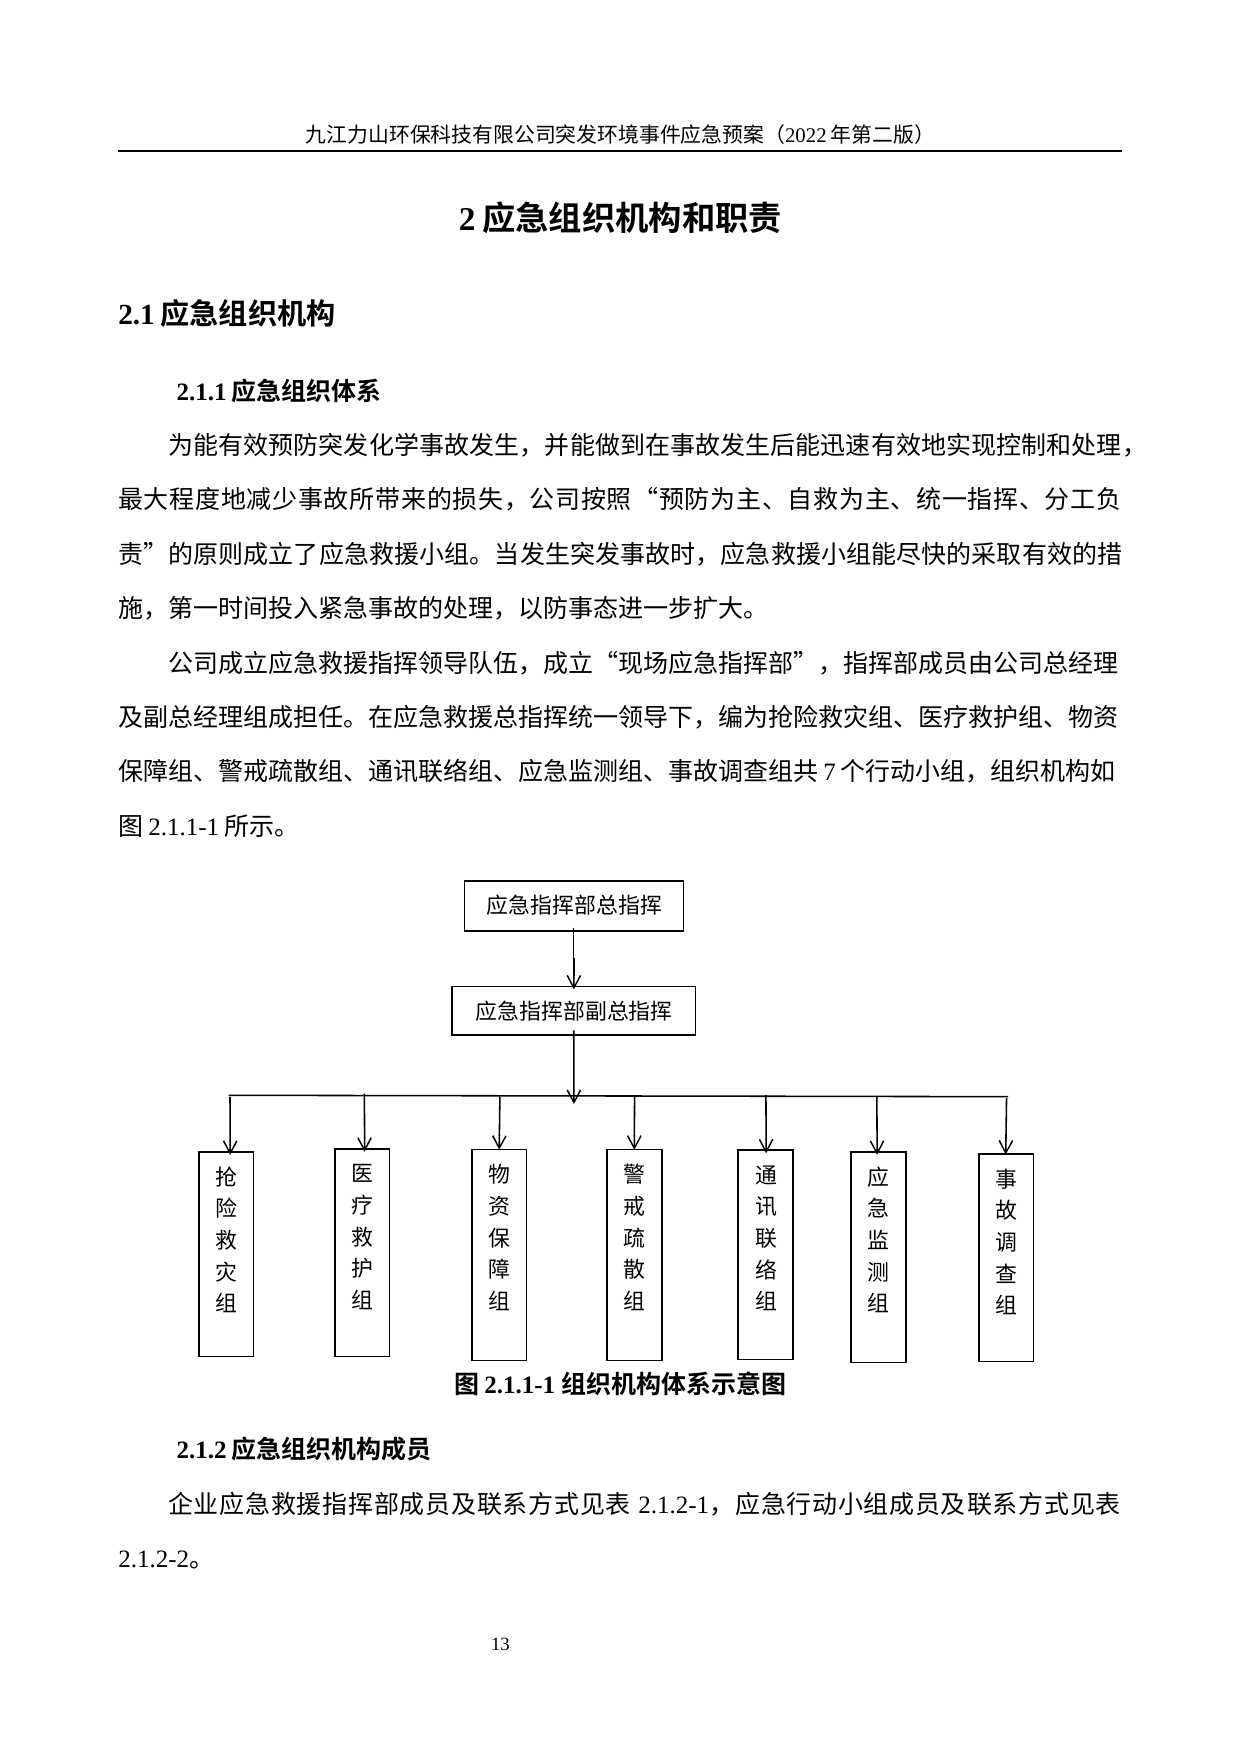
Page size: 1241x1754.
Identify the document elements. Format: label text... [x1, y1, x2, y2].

text 2.1.2应急组织机构成员 [118, 1430, 1122, 1466]
text 企业应急救援指挥部成员及联系方式见表2.1.2-1，应急行动小组成员及联系方式见表2.1.2-2。 [118, 1484, 1122, 1575]
text 2.1应急组织机构 [118, 291, 1122, 333]
text 公司成立应急救援指挥领导队伍，成立“现场应急指挥部”，指挥部成员由公司总经理及副总经理组成担任。在应急救援总指挥统一领导下，编为抢险救灾组、医疗救护组、物资保障组、警戒疏散组、通讯联络组、应急监测组、事故调查组共7个行动小组，组织机构如图2.1.1-1所示。 [118, 643, 1122, 842]
text 2应急组织机构和职责 [118, 182, 1122, 250]
text 图2.1.1-1 组织机构体系示意图 [118, 1364, 1122, 1401]
text 2.1.1应急组织体系 [118, 371, 1122, 407]
text 为能有效预防突发化学事故发生，并能做到在事故发生后能迅速有效地实现控制和处理，最大程度地减少事故所带来的损失，公司按照“预防为主、自救为主、统一指挥、分工负责”的原则成立了应急救援小组。当发生突发事故时，应急救援小组能尽快的采取有效的措施，第一时间投入紧急事故的处理，以防事态进一步扩大。 [118, 426, 1122, 625]
